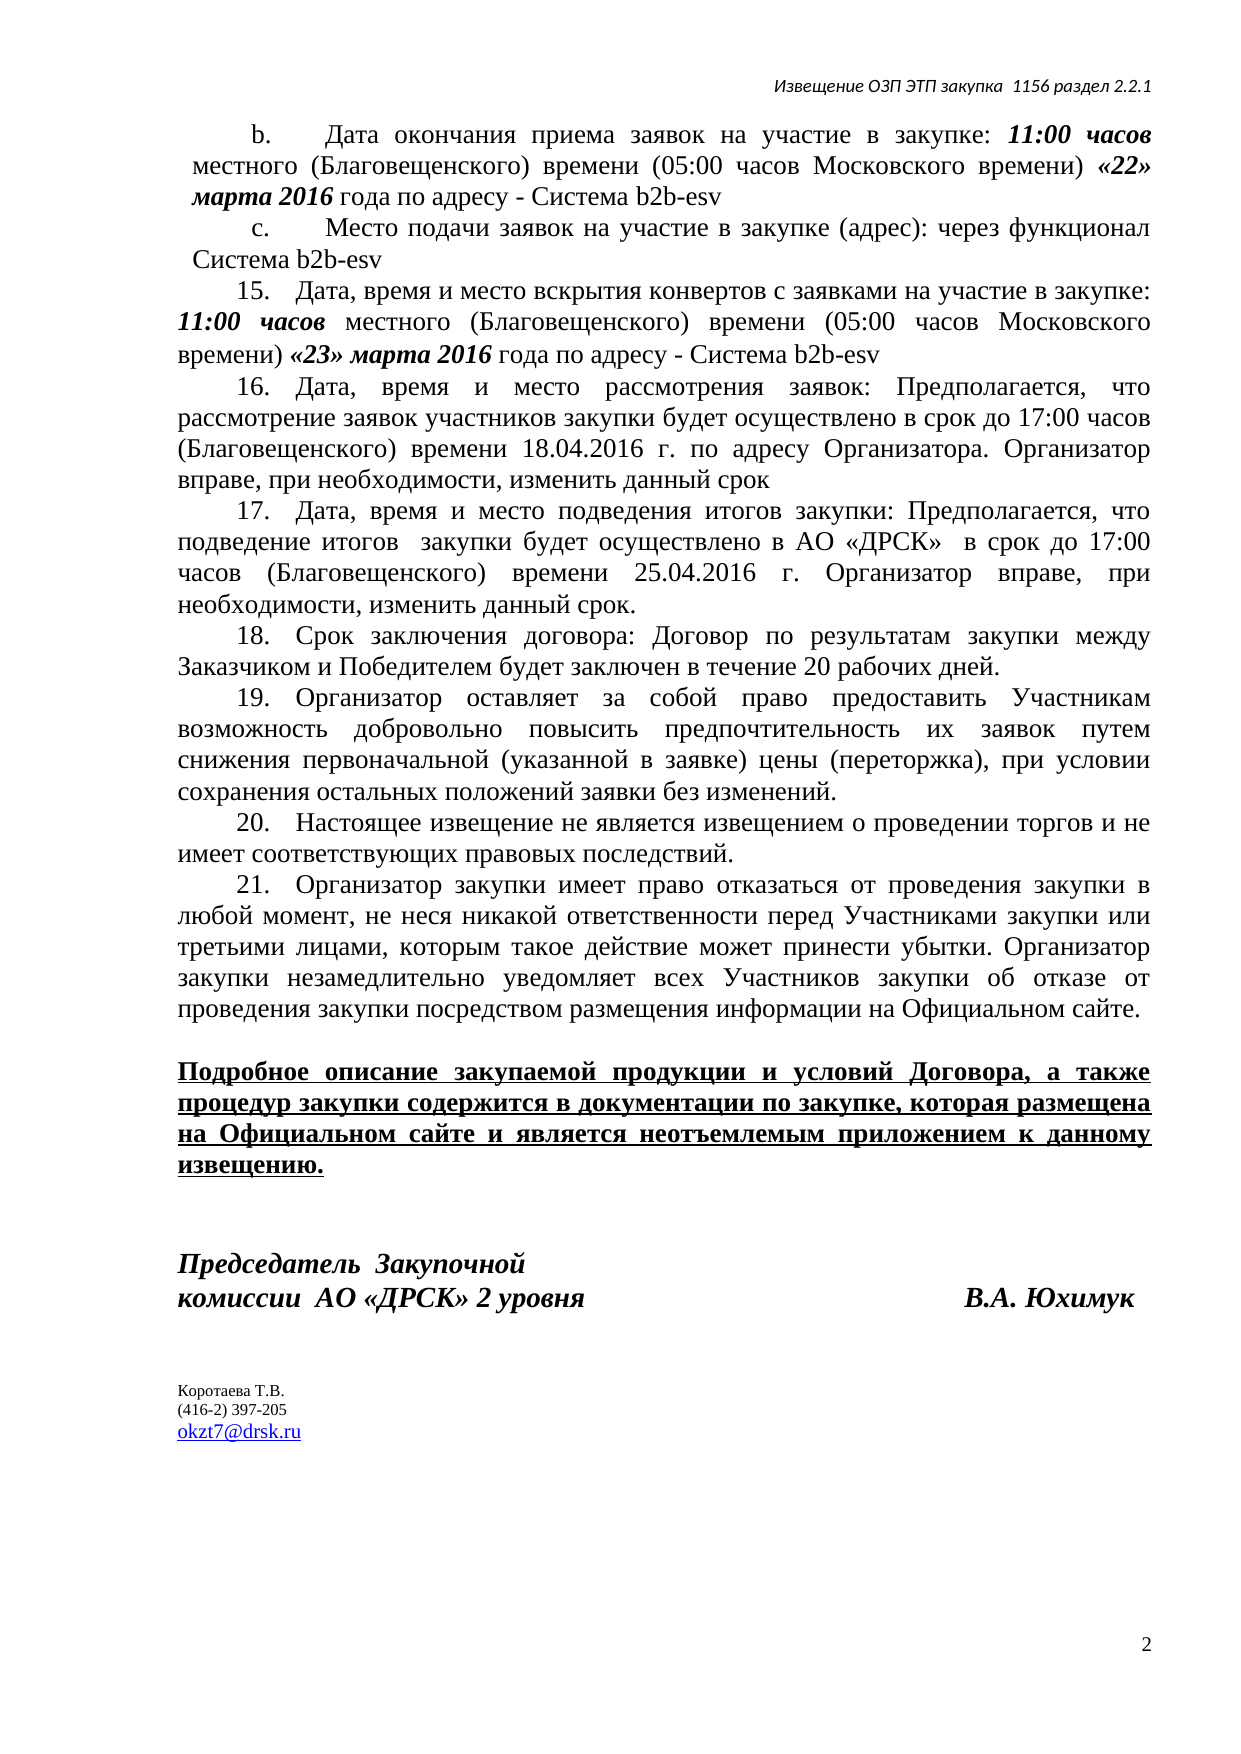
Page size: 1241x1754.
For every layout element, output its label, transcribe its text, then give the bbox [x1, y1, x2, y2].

text Подробное описание закупаемой продукции и условий Договора, а также процедур закупки содержится в документации по закупке, которая размещена на Официальном сайте и является неотъемлемым приложением к данному извещению. [177, 1145, 1152, 1179]
text комиссии АО «ДРСК» 2 уровня В.А. Юхимук [177, 1280, 1152, 1314]
text okzt7@drsk.ru [177, 1419, 1152, 1443]
text Коротаева Т.В. [177, 1381, 1152, 1400]
text Председатель Закупочной [177, 1247, 1152, 1280]
list Срок заключения договора: Договор по результатам закупки между Заказчиком и Победителем будет заключен в течение 20 рабочих дней. [177, 619, 1152, 681]
text Подробное описание закупаемой продукции и условий Договора, а также процедур закупки содержится в документации по закупке, которая размещена на Официальном сайте и является неотъемлемым приложением к данному извещению. [177, 1114, 1152, 1144]
list Организатор закупки имеет право отказаться от проведения закупки в любой момент, не неся никакой ответственности перед Участниками закупки или третьими лицами, которым такое действие может принести убытки. Организатор закупки незамедлительно уведомляет всех Участников закупки об отказе от проведения закупки посредством размещения информации на Официальном сайте. [177, 868, 1152, 1024]
text (416-2) 397-205 [177, 1400, 1152, 1419]
list Дата, время и место рассмотрения заявок: Предполагается, что рассмотрение заявок участников закупки будет осуществлено в срок до 17:00 часов (Благовещенского) времени 18.04.2016 г. по адресу Организатора. Организатор вправе, при необходимости, изменить данный срок [177, 370, 1152, 494]
list Организатор оставляет за собой право предоставить Участникам возможность добровольно повысить предпочтительность их заявок путем снижения первоначальной (указанной в заявке) цены (переторжка), при условии сохранения остальных положений заявки без изменений. [177, 681, 1152, 806]
list Дата окончания приема заявок на участие в закупке: 11:00 часов местного (Благовещенского) времени (05:00 часов Московского времени) «22» марта 2016 года по адресу - Система b2b-esv [192, 118, 1152, 212]
list Настоящее извещение не является извещением о проведении торгов и не имеет соответствующих правовых последствий. [177, 806, 1152, 868]
list Дата, время и место вскрытия конвертов с заявками на участие в закупке: 11:00 часов местного (Благовещенского) времени (05:00 часов Московского времени) «23» марта 2016 года по адресу - Система b2b-esv [177, 274, 1152, 370]
list Место подачи заявок на участие в закупке (адрес): через функционал Система b2b-esv [192, 212, 1152, 274]
text Подробное описание закупаемой продукции и условий Договора, а также процедур закупки содержится в документации по закупке, которая размещена на Официальном сайте и является неотъемлемым приложением к данному извещению. [177, 1055, 1152, 1113]
list Дата, время и место подведения итогов закупки: Предполагается, что подведение итогов закупки будет осуществлено в АО «ДРСК» в срок до 17:00 часов (Благовещенского) времени 25.04.2016 г. Организатор вправе, при необходимости, изменить данный срок. [177, 494, 1152, 619]
